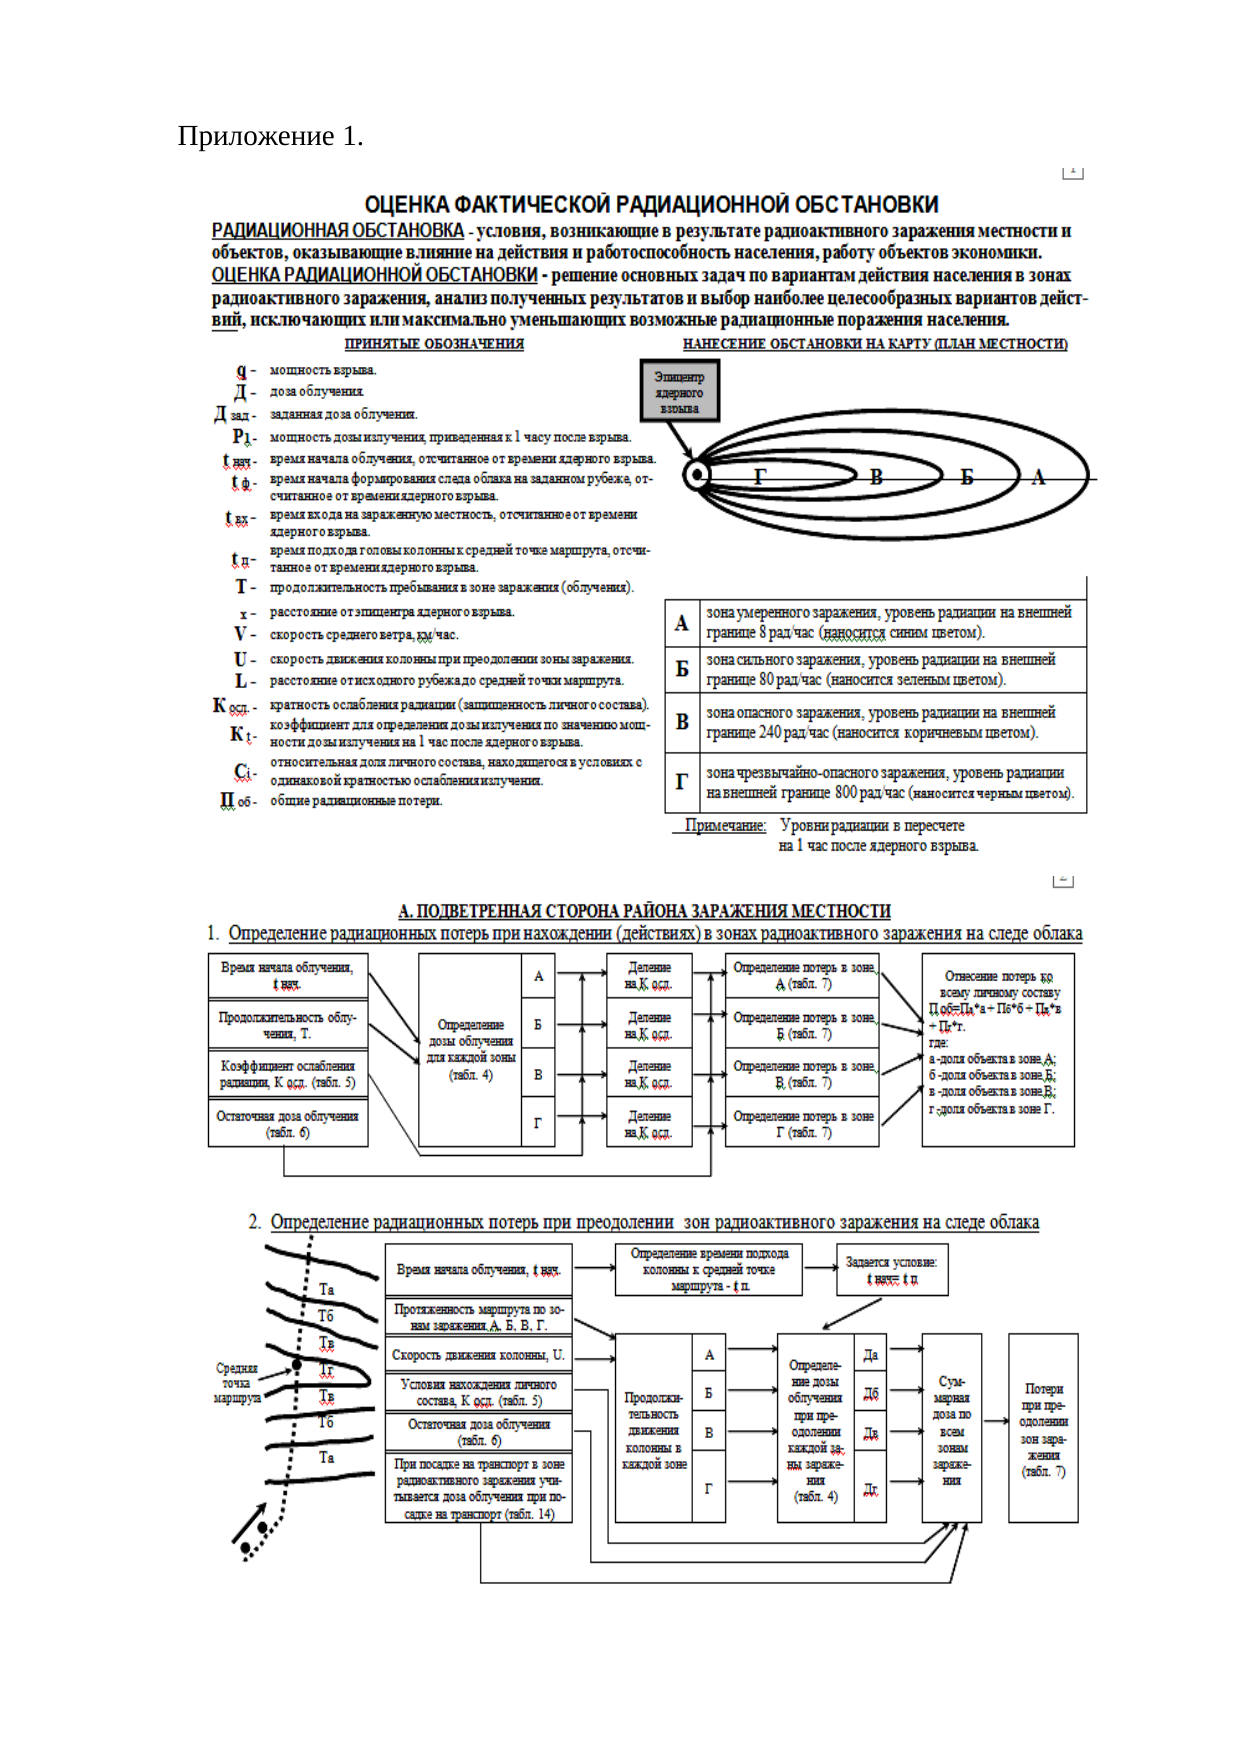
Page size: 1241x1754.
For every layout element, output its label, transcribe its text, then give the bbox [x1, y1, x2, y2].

picture [177, 876, 1112, 1602]
text Приложение 1. [177, 118, 1152, 152]
picture [177, 168, 1126, 863]
